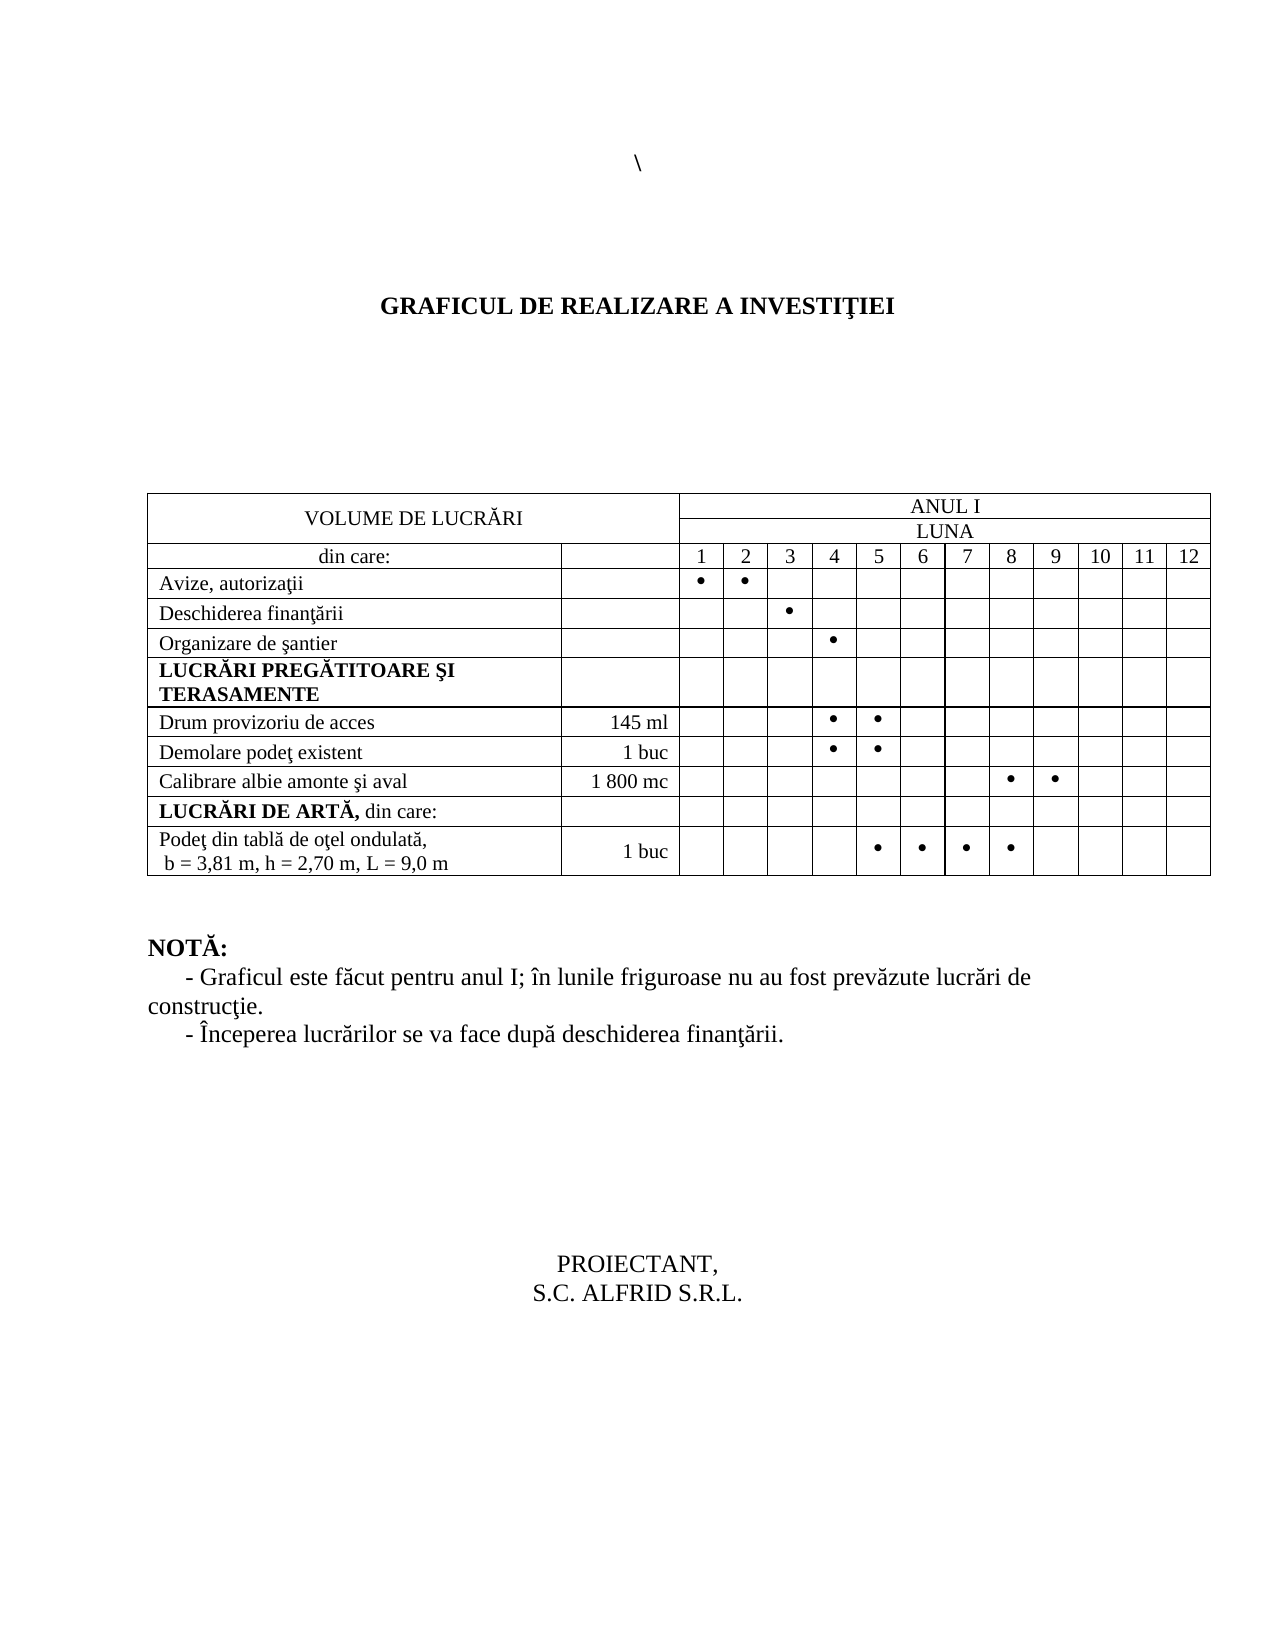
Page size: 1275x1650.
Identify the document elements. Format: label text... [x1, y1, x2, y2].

table_cell 5 [857, 544, 900, 568]
table_cell [901, 737, 944, 766]
table_cell [1034, 569, 1078, 598]
table_cell [1079, 827, 1122, 875]
table_cell 10 [1079, 544, 1122, 568]
table_cell [1079, 708, 1122, 736]
text GRAFICUL DE REALIZARE A INVESTIŢIEI [148, 291, 1127, 320]
table_cell 1 800 mc [562, 767, 679, 796]
table_cell [562, 629, 679, 657]
table_cell [562, 599, 679, 627]
table_cell [857, 767, 900, 796]
table_cell [813, 767, 856, 796]
text - Începerea lucrărilor se va face după deschiderea finanţării. [148, 1019, 1127, 1048]
table_cell [990, 737, 1033, 766]
table_cell [724, 708, 767, 736]
table_cell [946, 827, 989, 875]
text NOTĂ: [148, 933, 1127, 962]
table_cell Deschiderea finanţării [148, 599, 561, 627]
table_cell [1167, 737, 1210, 766]
table_cell [813, 737, 856, 766]
table_cell 145 ml [562, 708, 679, 736]
table_cell [901, 569, 944, 598]
table_cell Podeţ din tablă de oţel ondulată, b = 3,81 m, h = 2,70 m, L = 9,0 m [148, 827, 561, 875]
text \ [148, 148, 1127, 176]
table_cell [813, 827, 856, 875]
table_cell [768, 767, 812, 796]
table_cell [901, 599, 944, 627]
table_cell [680, 569, 723, 598]
table_cell 1 buc [562, 737, 679, 766]
table_cell [680, 797, 723, 826]
table_cell [1167, 708, 1210, 736]
table_cell [724, 737, 767, 766]
table_cell [1034, 737, 1078, 766]
table_cell [1167, 599, 1210, 627]
table_cell [1034, 767, 1078, 796]
table_cell [680, 767, 723, 796]
table_cell [857, 658, 900, 706]
table_cell [1167, 629, 1210, 657]
table_cell [1079, 569, 1122, 598]
text - Graficul este făcut pentru anul I; în lunile friguroase nu au fost prevăzute lucrări de construcţie. [148, 962, 1127, 1019]
table_header VOLUME DE LUCRĂRI [148, 494, 679, 543]
table_cell 12 [1167, 544, 1210, 568]
table_cell LUCRĂRI DE ARTĂ, din care: [148, 797, 561, 826]
table_cell [1079, 797, 1122, 826]
table_cell [1123, 767, 1166, 796]
table_cell [724, 599, 767, 627]
table_cell [768, 629, 812, 657]
table_cell [562, 569, 679, 598]
table_cell [1034, 629, 1078, 657]
table_cell [1167, 658, 1210, 706]
table_cell [768, 708, 812, 736]
table_cell [1123, 827, 1166, 875]
table_cell 3 [768, 544, 812, 568]
table_cell Calibrare albie amonte şi aval [148, 767, 561, 796]
table_cell [1123, 599, 1166, 627]
table_cell [901, 767, 944, 796]
table_cell [1167, 767, 1210, 796]
table_cell [724, 658, 767, 706]
table_cell [562, 544, 679, 568]
table_cell [680, 827, 723, 875]
table_cell [562, 658, 679, 706]
table_cell [680, 658, 723, 706]
table_cell [901, 797, 944, 826]
table_cell [857, 737, 900, 766]
table_cell Demolare podeţ existent [148, 737, 561, 766]
table_cell [1123, 708, 1166, 736]
table_cell [680, 737, 723, 766]
text PROIECTANT, [148, 1249, 1127, 1278]
table_cell [946, 658, 989, 706]
table_cell [724, 569, 767, 598]
table_cell [946, 737, 989, 766]
table_cell 2 [724, 544, 767, 568]
table_cell [813, 629, 856, 657]
table_cell [680, 708, 723, 736]
table_cell [1123, 658, 1166, 706]
table_cell [1034, 658, 1078, 706]
table_cell 1 [680, 544, 723, 568]
table_cell [1167, 797, 1210, 826]
table_cell [990, 827, 1033, 875]
table_cell [946, 599, 989, 627]
table_cell [1123, 569, 1166, 598]
table_cell 4 [813, 544, 856, 568]
table_cell [813, 599, 856, 627]
table_cell [813, 797, 856, 826]
table_cell [724, 767, 767, 796]
table_cell [901, 629, 944, 657]
table_cell [813, 708, 856, 736]
table_cell [1123, 629, 1166, 657]
table_cell Avize, autorizaţii [148, 569, 561, 598]
table_cell [857, 827, 900, 875]
table_cell 7 [946, 544, 989, 568]
table_cell 11 [1123, 544, 1166, 568]
table_cell [990, 599, 1033, 627]
table_cell [768, 737, 812, 766]
table_cell [1034, 797, 1078, 826]
table_cell [1123, 737, 1166, 766]
table_cell [1079, 737, 1122, 766]
table_cell [901, 827, 944, 875]
table_header ANUL I [680, 494, 1210, 518]
table_cell [946, 569, 989, 598]
table_cell [768, 569, 812, 598]
table_cell 1 buc [562, 827, 679, 875]
table_cell Organizare de şantier [148, 629, 561, 657]
table_cell [1079, 658, 1122, 706]
table_cell [901, 658, 944, 706]
table_cell [1167, 569, 1210, 598]
table_cell [1034, 708, 1078, 736]
text S.C. ALFRID S.R.L. [148, 1278, 1127, 1307]
table_cell [1123, 797, 1166, 826]
table_cell 8 [990, 544, 1033, 568]
table_cell [680, 629, 723, 657]
table_cell [990, 767, 1033, 796]
table_cell [724, 797, 767, 826]
table_cell [946, 629, 989, 657]
table_cell Drum provizoriu de acces [148, 708, 561, 736]
table_cell [1167, 827, 1210, 875]
table_cell [990, 708, 1033, 736]
table_cell [724, 827, 767, 875]
table_cell [813, 658, 856, 706]
table_cell din care: [148, 544, 561, 568]
table_cell [990, 569, 1033, 598]
table_cell LUNA [680, 519, 1210, 543]
table_cell [768, 827, 812, 875]
table_cell [768, 658, 812, 706]
table_cell [1034, 827, 1078, 875]
table_cell 6 [901, 544, 944, 568]
table_cell [946, 767, 989, 796]
table_cell [1079, 599, 1122, 627]
table_cell [857, 599, 900, 627]
table_cell [768, 797, 812, 826]
table_cell [813, 569, 856, 598]
table_cell [901, 708, 944, 736]
table_cell [1079, 629, 1122, 657]
table_cell [1079, 767, 1122, 796]
table_cell [768, 599, 812, 627]
table_cell [857, 797, 900, 826]
table_cell 9 [1034, 544, 1078, 568]
table_cell [562, 797, 679, 826]
table_cell [724, 629, 767, 657]
table_cell [946, 797, 989, 826]
table_cell [1034, 599, 1078, 627]
table_cell [990, 658, 1033, 706]
table_cell LUCRĂRI PREGĂTITOARE ŞI TERASAMENTE [148, 658, 561, 706]
table_cell [857, 569, 900, 598]
table_cell [946, 708, 989, 736]
table_cell [857, 708, 900, 736]
table_cell [990, 629, 1033, 657]
table_cell [990, 797, 1033, 826]
table_cell [680, 599, 723, 627]
table_cell [857, 629, 900, 657]
